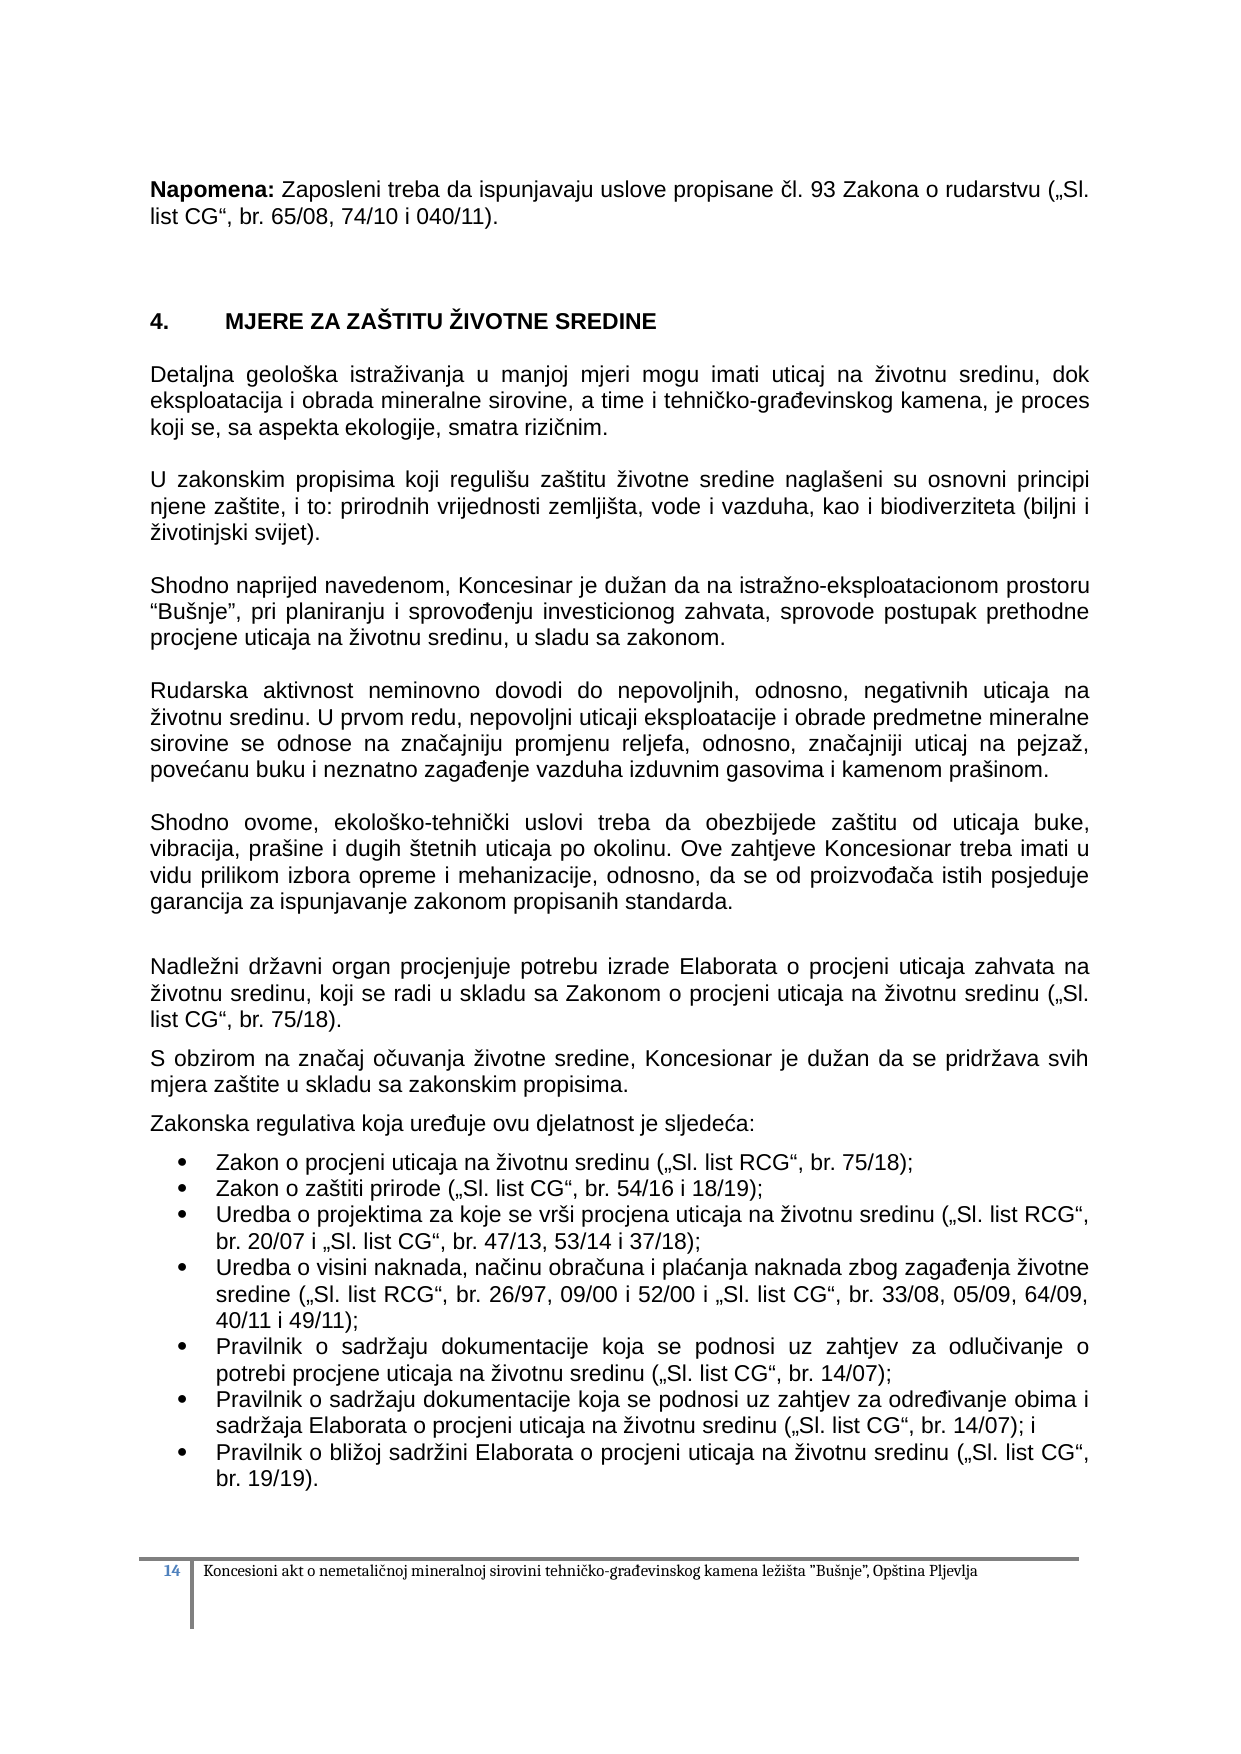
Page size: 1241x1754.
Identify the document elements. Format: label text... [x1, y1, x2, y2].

text Rudarska aktivnost neminovno dovodi do nepovoljnih, odnosno, negativnih uticaja na životnu sredinu. U prvom redu, nepovoljni uticaji eksploatacije i obrade predmetne mineralne sirovine se odnose na značajniju promjenu reljefa, odnosno, značajniji uticaj na pejzaž, povećanu buku i neznatno zagađenje vazduha izduvnim gasovima i kamenom prašinom. [150, 677, 1090, 782]
text U zakonskim propisima koji regulišu zaštitu životne sredine naglašeni su osnovni principi njene zaštite, i to: prirodnih vrijednosti zemljišta, vode i vazduha, kao i biodiverziteta (biljni i životinjski svijet). [150, 466, 1090, 545]
subtitle MJERE ZA ZAŠTITU ŽIVOTNE SREDINE [150, 308, 1090, 334]
text Shodno ovome, ekološko-tehnički uslovi treba da obezbijede zaštitu od uticaja buke, vibracija, prašine i dugih štetnih uticaja po okolinu. Ove zahtjeve Koncesionar treba imati u vidu prilikom izbora opreme i mehanizacije, odnosno, da se od proizvođača istih posjeduje garancija za ispunjavanje zakonom propisanih standarda. [150, 809, 1090, 914]
text Napomena: Zaposleni treba da ispunjavaju uslove propisane čl. 93 Zakona o rudarstvu („Sl. list CG“, br. 65/08, 74/10 i 040/11). [150, 176, 1090, 229]
text Nadležni državni organ procjenjuje potrebu izrade Elaborata o procjeni uticaja zahvata na životnu sredinu, koji se radi u skladu sa Zakonom o procjeni uticaja na životnu sredinu („Sl. list CG“, br. 75/18). [150, 953, 1090, 1032]
text S obzirom na značaj očuvanja životne sredine, Koncesionar je dužan da se pridržava svih mjera zaštite u skladu sa zakonskim propisima. [150, 1045, 1090, 1097]
list Zakon o procjeni uticaja na životnu sredinu („Sl. list RCG“, br. 75/18); [178, 1149, 1090, 1175]
text Zakonska regulativa koja uređuje ovu djelatnost je sljedeća: [150, 1110, 1090, 1136]
list Uredba o projektima za koje se vrši procjena uticaja na životnu sredinu („Sl. list RCG“, br. 20/07 i „Sl. list CG“, br. 47/13, 53/14 i 37/18); [178, 1201, 1090, 1254]
list Pravilnik o sadržaju dokumentacije koja se podnosi uz zahtjev za odlučivanje o potrebi procjene uticaja na životnu sredinu („Sl. list CG“, br. 14/07); [178, 1333, 1090, 1386]
list Zakon o zaštiti prirode („Sl. list CG“, br. 54/16 i 18/19); [178, 1175, 1090, 1201]
list Pravilnik o sadržaju dokumentacije koja se podnosi uz zahtjev za određivanje obima i sadržaja Elaborata o procjeni uticaja na životnu sredinu („Sl. list CG“, br. 14/07); i [178, 1386, 1090, 1439]
text Shodno naprijed navedenom, Koncesinar je dužan da na istražno-eksploatacionom prostoru “Bušnje”, pri planiranju i sprovođenju investicionog zahvata, sprovode postupak prethodne procjene uticaja na životnu sredinu, u sladu sa zakonom. [150, 572, 1090, 651]
text Detaljna geološka istraživanja u manjoj mjeri mogu imati uticaj na životnu sredinu, dok eksploatacija i obrada mineralne sirovine, a time i tehničko-građevinskog kamena, je proces koji se, sa aspekta ekologije, smatra rizičnim. [150, 361, 1090, 440]
list Pravilnik o bližoj sadržini Elaborata o procjeni uticaja na životnu sredinu („Sl. list CG“, br. 19/19). [178, 1439, 1090, 1491]
list Uredba o visini naknada, načinu obračuna i plaćanja naknada zbog zagađenja životne sredine („Sl. list RCG“, br. 26/97, 09/00 i 52/00 i „Sl. list CG“, br. 33/08, 05/09, 64/09, 40/11 i 49/11); [178, 1254, 1090, 1333]
